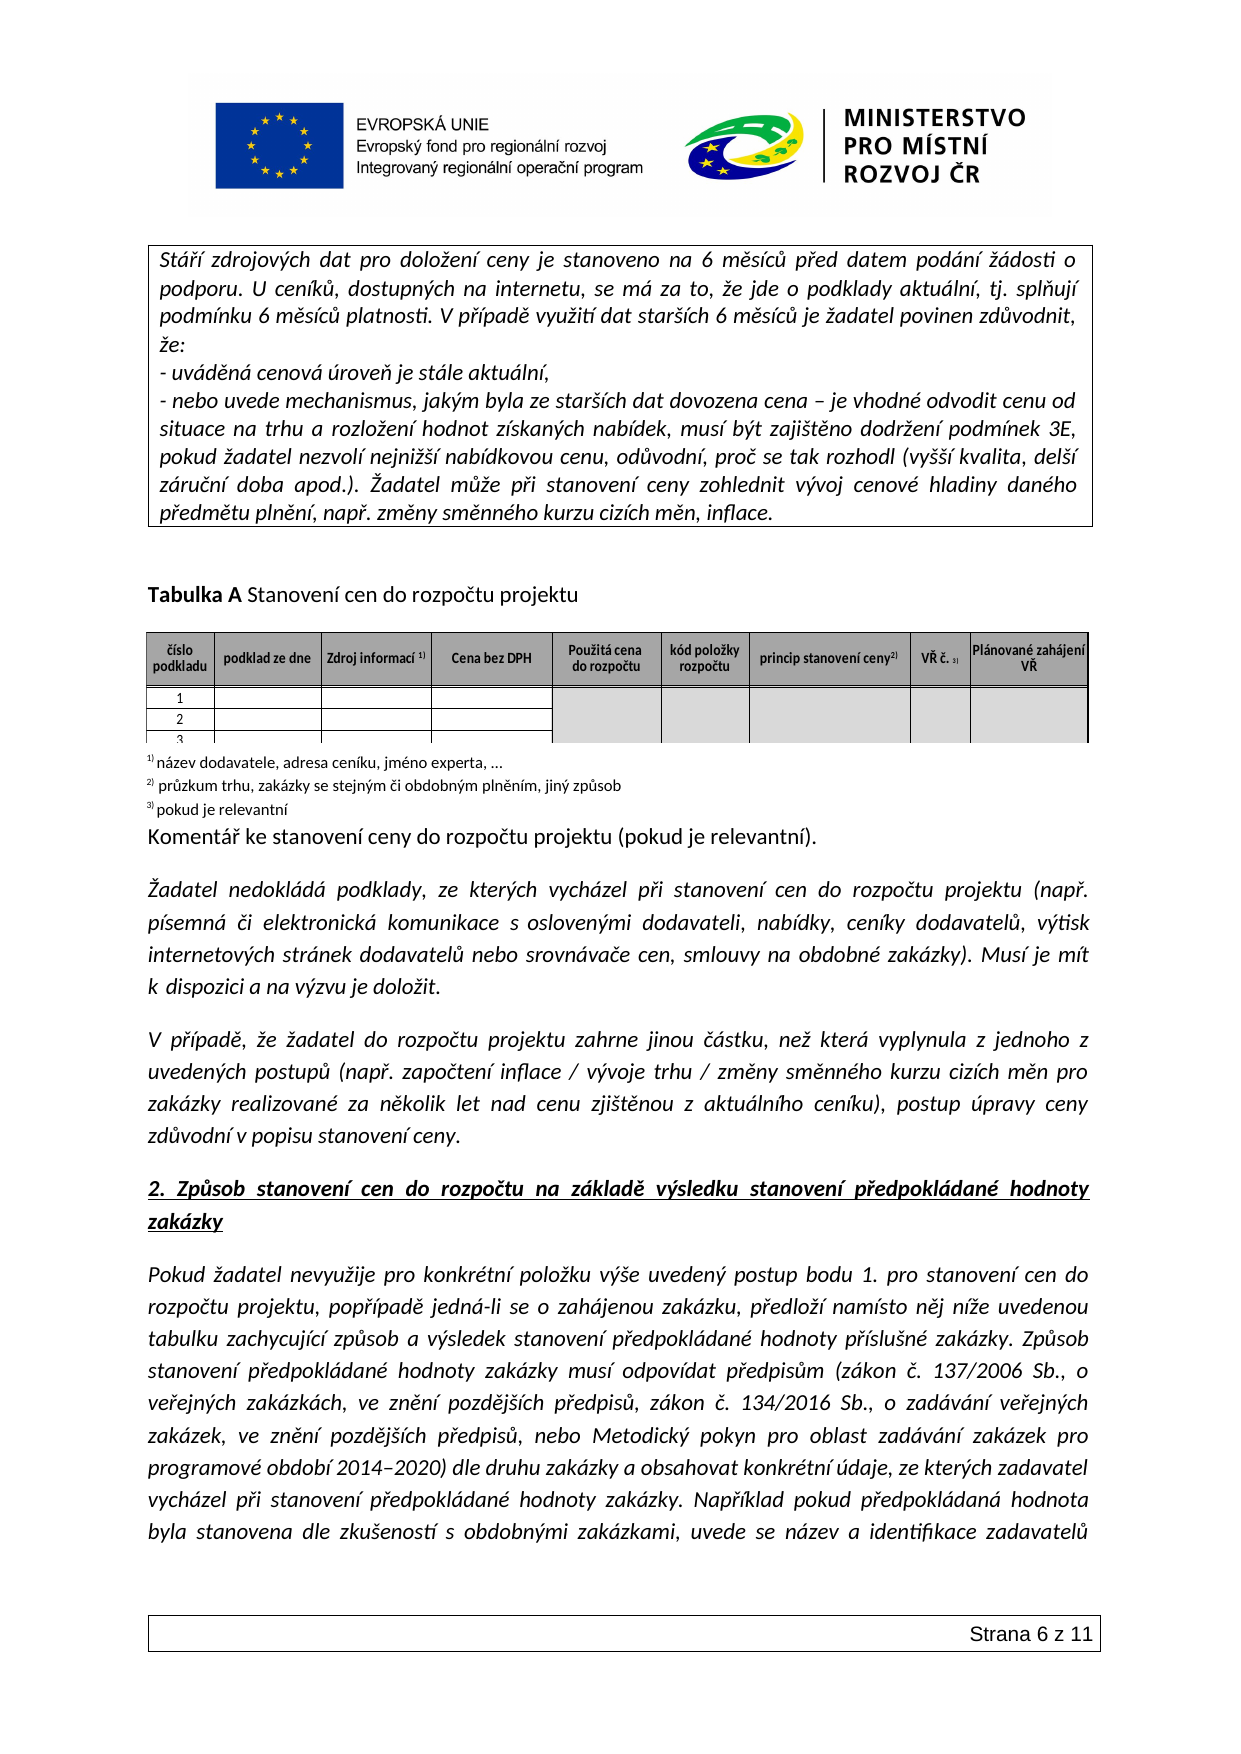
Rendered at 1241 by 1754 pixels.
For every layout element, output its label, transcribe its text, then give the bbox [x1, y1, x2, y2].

list 3) pokud je relevantní [146, 799, 1093, 819]
picture [187, 73, 1053, 217]
text Tabulka A Stanovení cen do rozpočtu projektu [148, 580, 1093, 608]
text Žadatel nedokládá podklady, ze kterých vycházel při stanovení cen do rozpočtu projektu (např. písemná či elektronická komunikace s oslovenými dodavateli, nabídky, ceníky dodavatelů, výtisk internetových stránek dodavatelů nebo srovnávače cen, smlouvy na obdobné zakázky). Musí je mít k dispozici a na výzvu je doložit. [148, 875, 1093, 1000]
list 1) název dodavatele, adresa ceníku, jméno experta, … [146, 752, 1093, 773]
list 2) průzkum trhu, zakázky se stejným či obdobným plněním, jiný způsob [146, 776, 1093, 796]
text 2. Způsob stanovení cen do rozpočtu na základě výsledku stanovení předpokládané hodnoty zakázky [148, 1174, 1093, 1235]
text V případě, že žadatel do rozpočtu projektu zahrne jinou částku, než která vyplynula z jednoho z uvedených postupů (např. započtení inflace / vývoje trhu / změny směnného kurzu cizích měn pro zakázky realizované za několik let nad cenu zjištěnou z aktuálního ceníku), postup úpravy ceny zdůvodní v popisu stanovení ceny. [148, 1025, 1093, 1149]
list Komentář ke stanovení ceny do rozpočtu projektu (pokud je relevantní). [148, 822, 1093, 850]
